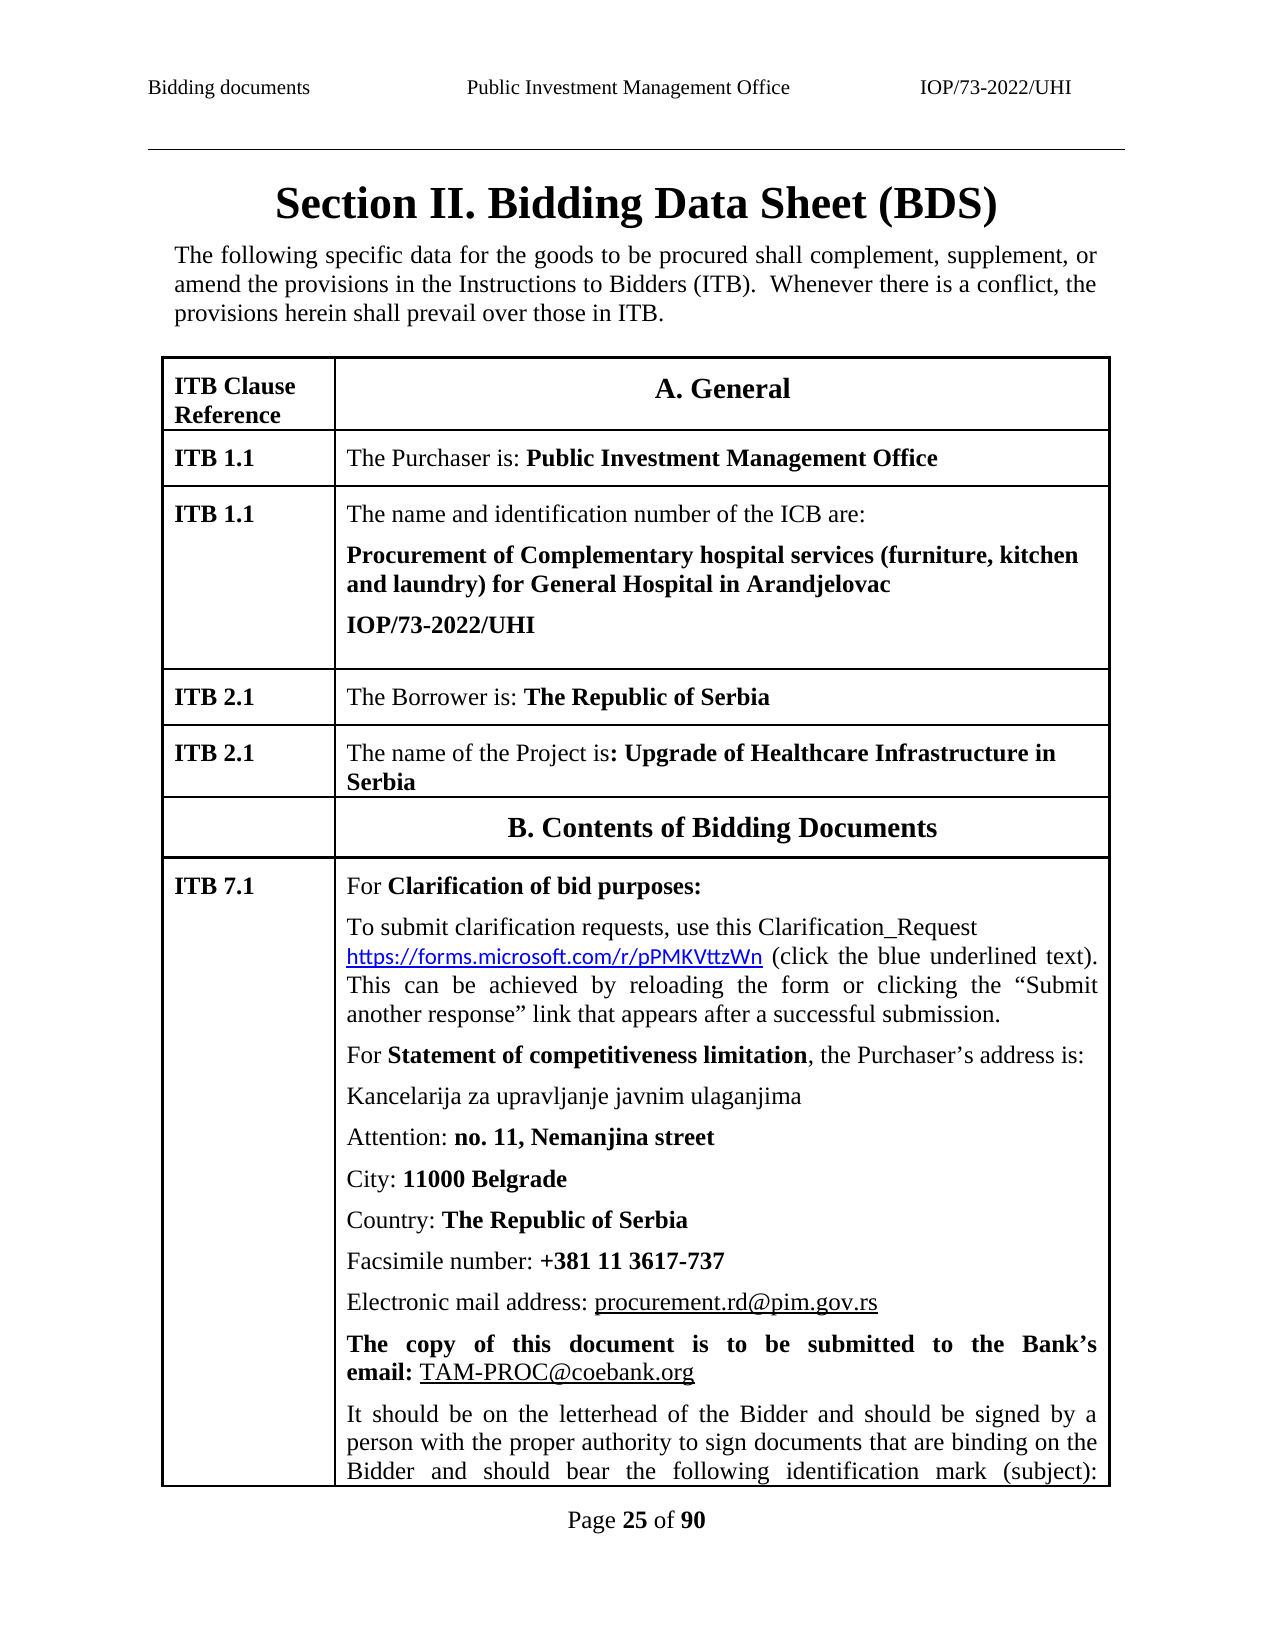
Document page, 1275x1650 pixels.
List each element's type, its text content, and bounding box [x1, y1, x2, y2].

table_header Section II. Bidding Data Sheet (BDS) The following specific data for the goods to be procured shall complement, supplement, or amend the provisions in the Instructions to Bidders (ITB). Whenever there is a conflict, the provisions herein shall prevail over those in ITB. [163, 150, 1110, 356]
table_cell [164, 798, 334, 856]
table_cell ITB 2.1 [164, 726, 334, 796]
table_cell The Borrower is: The Republic of Serbia [336, 670, 1108, 724]
table_cell ITB 2.1 [164, 670, 334, 724]
table_cell B. Contents of Bidding Documents [336, 798, 1108, 856]
table_cell ITB 7.1 [164, 859, 334, 1485]
table_cell A. General [336, 359, 1108, 429]
table_cell The name and identification number of the ICB are: Procurement of Complementary hospital services (furniture, kitchen and laundry) for General Hospital in Arandjelovac IOP/73-2022/UHI [336, 487, 1108, 668]
table_cell ITB 1.1 [164, 487, 334, 668]
table_cell The name of the Project is: Upgrade of Healthcare Infrastructure in Serbia [336, 726, 1108, 796]
table_cell The Purchaser is: Public Investment Management Office [336, 431, 1108, 484]
table_cell ITB 1.1 [164, 431, 334, 484]
table_cell ITB Clause Reference [164, 359, 334, 429]
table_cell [336, 859, 1108, 1485]
